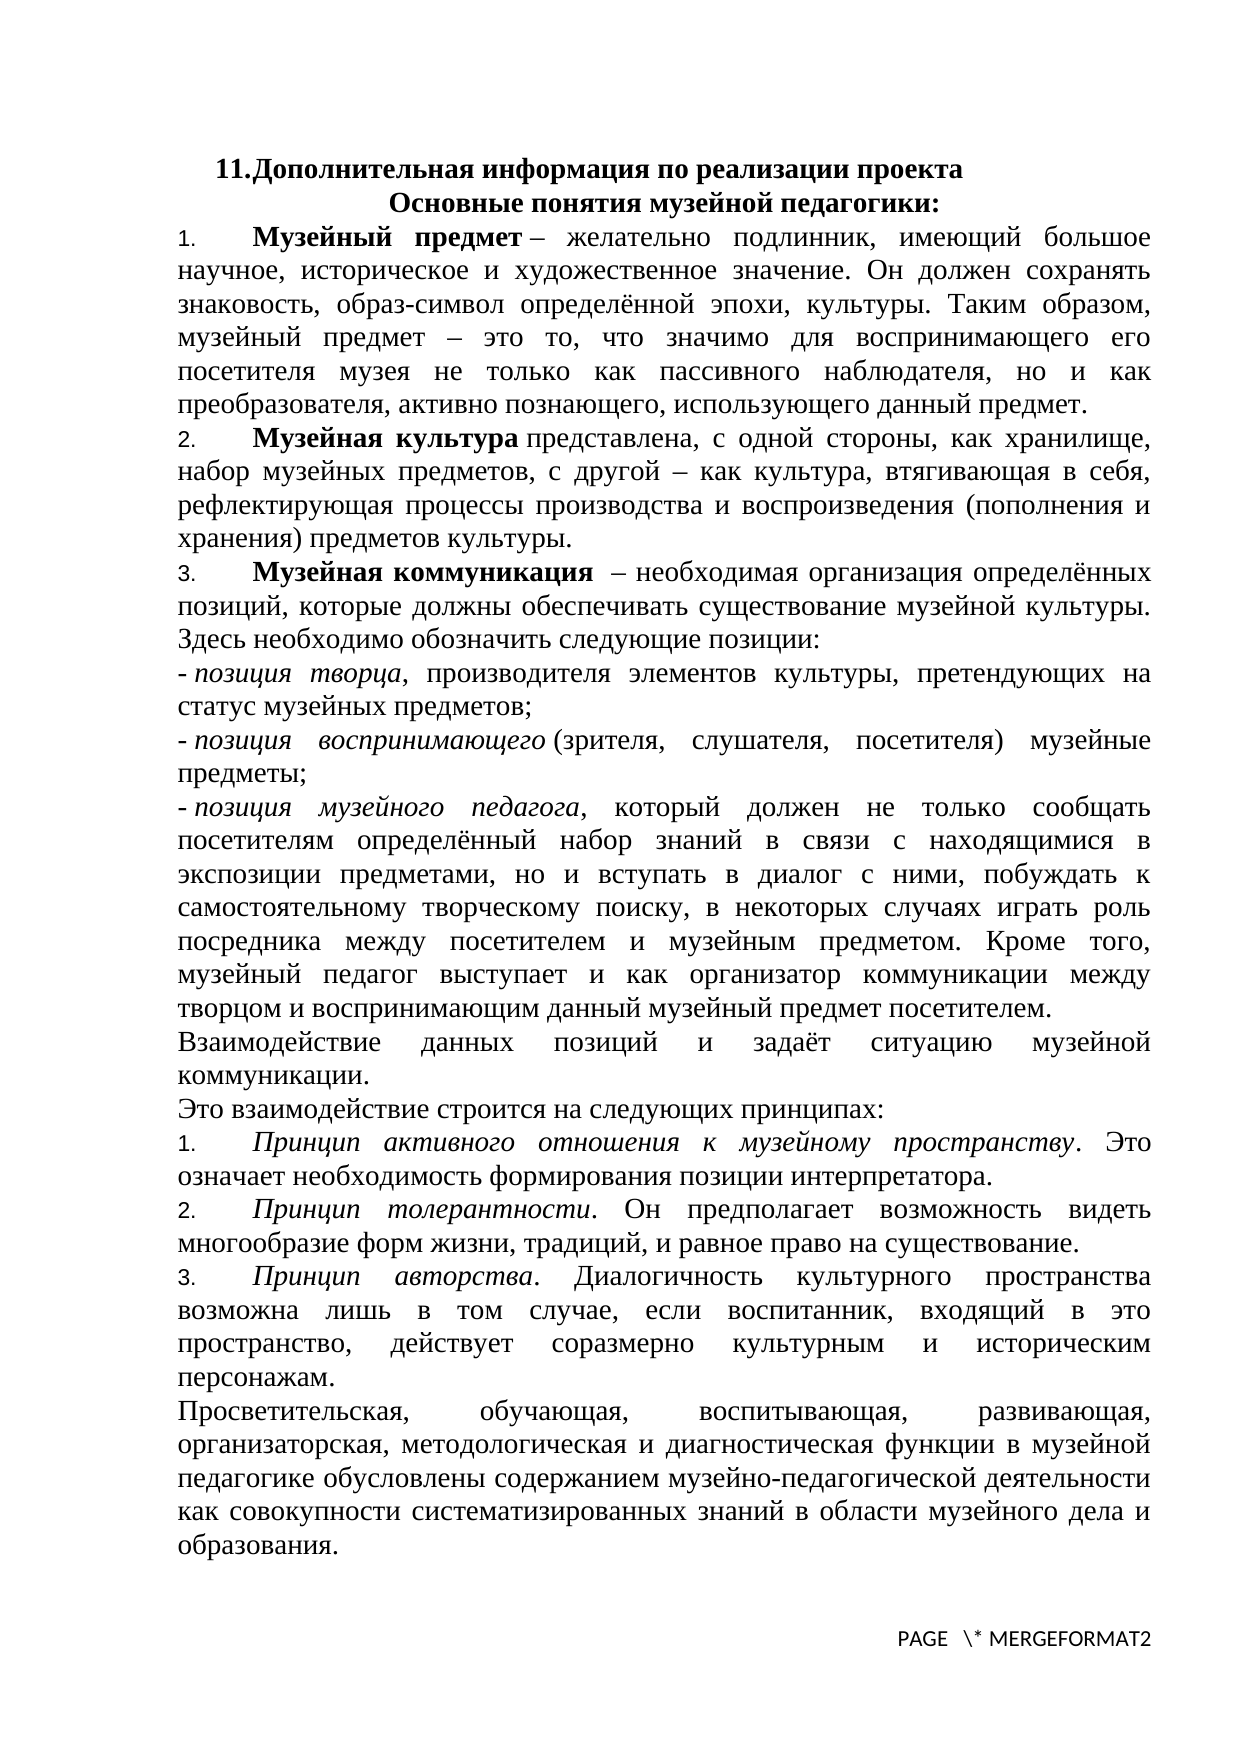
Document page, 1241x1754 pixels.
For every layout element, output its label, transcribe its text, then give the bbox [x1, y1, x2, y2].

list Музейная культура представлена, с одной стороны, как хранилище, набор музейных предметов, с другой – как культура, втягивающая в себя, рефлектирующая процессы производства и воспроизведения (пополнения и хранения) предметов культуры. [177, 420, 1152, 554]
text - позиция воспринимающего (зрителя, слушателя, посетителя) музейные предметы; [177, 722, 1152, 789]
list Принцип толерантности. Он предполагает возможность видеть многообразие форм жизни, традиций, и равное право на существование. [177, 1191, 1152, 1258]
text Это взаимодействие строится на следующих принципах: [177, 1091, 1152, 1124]
text - позиция творца, производителя элементов культуры, претендующих на статус музейных предметов; [177, 655, 1152, 722]
list Музейный предмет – желательно подлинник, имеющий большое научное, историческое и художественное значение. Он должен сохранять знаковость, образ-символ определённой эпохи, культуры. Таким образом, музейный предмет – это то, что значимо для воспринимающего его посетителя музея не только как пассивного наблюдателя, но и как преобразователя, активно познающего, использующего данный предмет. [177, 219, 1152, 420]
text - позиция музейного педагога, который должен не только сообщать посетителям определённый набор знаний в связи с находящимися в экспозиции предметами, но и вступать в диалог с ними, побуждать к самостоятельному творческому поиску, в некоторых случаях играть роль посредника между посетителем и музейным предметом. Кроме того, музейный педагог выступает и как организатор коммуникации между творцом и воспринимающим данный музейный предмет посетителем. [177, 789, 1152, 1024]
list Принцип активного отношения к музейному пространству. Это означает необходимость формирования позиции интерпретатора. [177, 1124, 1152, 1191]
text Просветительская, обучающая, воспитывающая, развивающая, организаторская, методологическая и диагностическая функции в музейной педагогике обусловлены содержанием музейно-педагогической деятельности как совокупности систематизированных знаний в области музейного дела и образования. [177, 1393, 1152, 1560]
list Дополнительная информация по реализации проекта [215, 152, 1152, 185]
list Музейная коммуникация – необходимая организация определённых позиций, которые должны обеспечивать существование музейной культуры. Здесь необходимо обозначить следующие позиции: [177, 554, 1152, 655]
text Основные понятия музейной педагогики: [177, 185, 1152, 219]
list Принцип авторства. Диалогичность культурного пространства возможна лишь в том случае, если воспитанник, входящий в это пространство, действует соразмерно культурным и историческим персонажам. [177, 1258, 1152, 1393]
text Взаимодействие данных позиций и задаёт ситуацию музейной коммуникации. [177, 1024, 1152, 1091]
